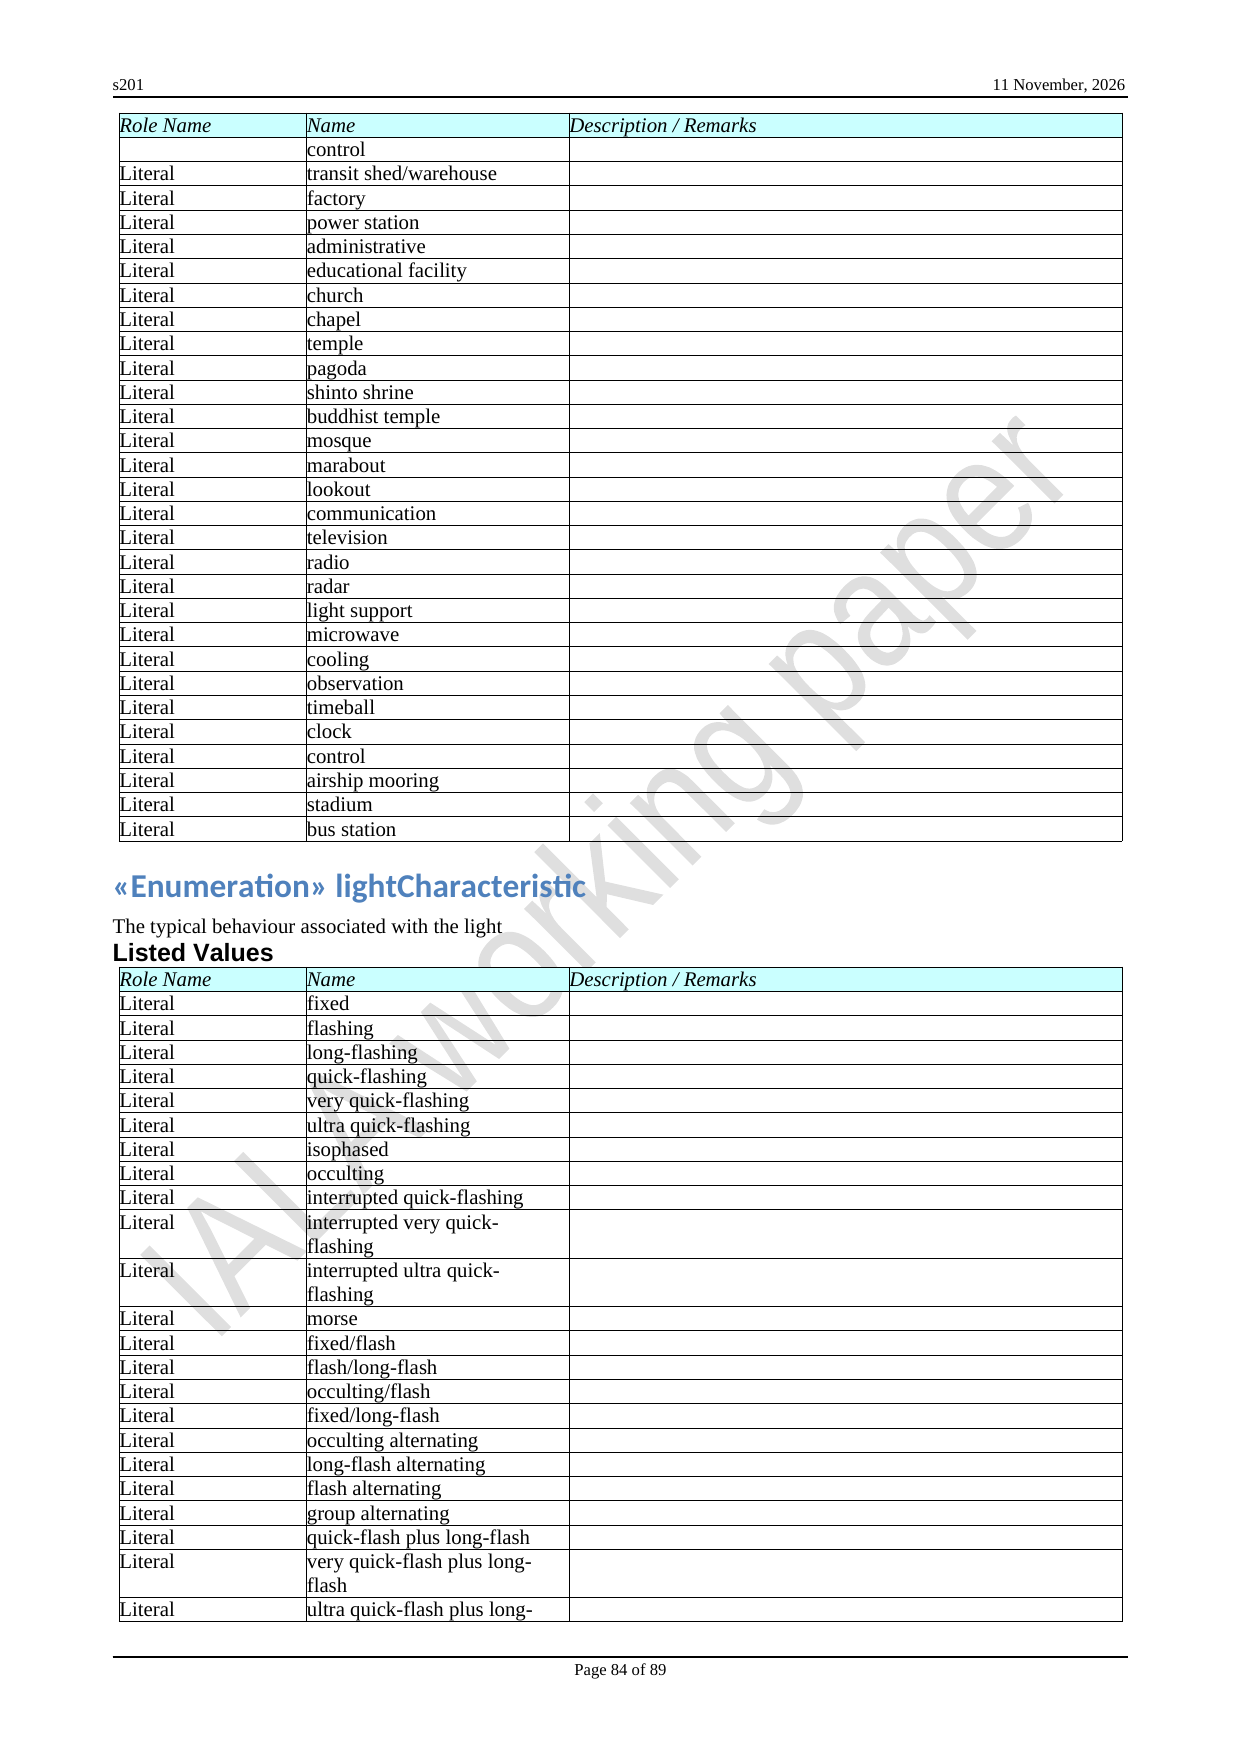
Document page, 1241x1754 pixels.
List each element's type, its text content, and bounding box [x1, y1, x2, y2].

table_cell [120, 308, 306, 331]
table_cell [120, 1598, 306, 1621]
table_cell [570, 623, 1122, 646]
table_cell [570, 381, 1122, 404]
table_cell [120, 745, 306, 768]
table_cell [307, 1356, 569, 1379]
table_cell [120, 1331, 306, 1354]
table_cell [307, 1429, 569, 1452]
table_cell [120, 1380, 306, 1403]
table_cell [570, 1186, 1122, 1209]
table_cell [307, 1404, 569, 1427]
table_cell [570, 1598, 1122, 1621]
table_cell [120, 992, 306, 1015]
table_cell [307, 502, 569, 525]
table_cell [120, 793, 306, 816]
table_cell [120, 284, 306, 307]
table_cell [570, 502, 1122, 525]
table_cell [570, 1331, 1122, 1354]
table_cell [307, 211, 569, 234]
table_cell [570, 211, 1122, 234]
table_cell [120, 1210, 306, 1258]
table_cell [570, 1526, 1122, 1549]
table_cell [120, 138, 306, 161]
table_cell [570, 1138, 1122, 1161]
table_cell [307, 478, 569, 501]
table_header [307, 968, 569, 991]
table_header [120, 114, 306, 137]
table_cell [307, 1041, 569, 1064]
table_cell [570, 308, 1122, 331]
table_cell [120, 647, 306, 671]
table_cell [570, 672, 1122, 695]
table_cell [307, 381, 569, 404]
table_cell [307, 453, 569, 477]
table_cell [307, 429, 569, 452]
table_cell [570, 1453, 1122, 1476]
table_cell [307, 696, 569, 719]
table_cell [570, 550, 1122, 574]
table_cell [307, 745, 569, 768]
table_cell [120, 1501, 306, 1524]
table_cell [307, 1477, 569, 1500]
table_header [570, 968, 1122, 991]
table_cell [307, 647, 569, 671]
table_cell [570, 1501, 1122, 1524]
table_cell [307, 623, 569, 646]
text The typical behaviour associated with the light [112, 914, 1128, 938]
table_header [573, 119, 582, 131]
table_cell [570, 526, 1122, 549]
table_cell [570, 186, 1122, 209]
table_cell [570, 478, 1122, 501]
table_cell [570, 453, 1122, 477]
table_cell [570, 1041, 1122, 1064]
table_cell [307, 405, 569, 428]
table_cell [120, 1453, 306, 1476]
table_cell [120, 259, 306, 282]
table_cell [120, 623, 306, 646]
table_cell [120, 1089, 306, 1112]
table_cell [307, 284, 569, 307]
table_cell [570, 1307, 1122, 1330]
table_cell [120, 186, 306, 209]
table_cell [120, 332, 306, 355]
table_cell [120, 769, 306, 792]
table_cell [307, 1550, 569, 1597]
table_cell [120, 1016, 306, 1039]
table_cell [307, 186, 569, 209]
text Listed Values [112, 938, 1128, 967]
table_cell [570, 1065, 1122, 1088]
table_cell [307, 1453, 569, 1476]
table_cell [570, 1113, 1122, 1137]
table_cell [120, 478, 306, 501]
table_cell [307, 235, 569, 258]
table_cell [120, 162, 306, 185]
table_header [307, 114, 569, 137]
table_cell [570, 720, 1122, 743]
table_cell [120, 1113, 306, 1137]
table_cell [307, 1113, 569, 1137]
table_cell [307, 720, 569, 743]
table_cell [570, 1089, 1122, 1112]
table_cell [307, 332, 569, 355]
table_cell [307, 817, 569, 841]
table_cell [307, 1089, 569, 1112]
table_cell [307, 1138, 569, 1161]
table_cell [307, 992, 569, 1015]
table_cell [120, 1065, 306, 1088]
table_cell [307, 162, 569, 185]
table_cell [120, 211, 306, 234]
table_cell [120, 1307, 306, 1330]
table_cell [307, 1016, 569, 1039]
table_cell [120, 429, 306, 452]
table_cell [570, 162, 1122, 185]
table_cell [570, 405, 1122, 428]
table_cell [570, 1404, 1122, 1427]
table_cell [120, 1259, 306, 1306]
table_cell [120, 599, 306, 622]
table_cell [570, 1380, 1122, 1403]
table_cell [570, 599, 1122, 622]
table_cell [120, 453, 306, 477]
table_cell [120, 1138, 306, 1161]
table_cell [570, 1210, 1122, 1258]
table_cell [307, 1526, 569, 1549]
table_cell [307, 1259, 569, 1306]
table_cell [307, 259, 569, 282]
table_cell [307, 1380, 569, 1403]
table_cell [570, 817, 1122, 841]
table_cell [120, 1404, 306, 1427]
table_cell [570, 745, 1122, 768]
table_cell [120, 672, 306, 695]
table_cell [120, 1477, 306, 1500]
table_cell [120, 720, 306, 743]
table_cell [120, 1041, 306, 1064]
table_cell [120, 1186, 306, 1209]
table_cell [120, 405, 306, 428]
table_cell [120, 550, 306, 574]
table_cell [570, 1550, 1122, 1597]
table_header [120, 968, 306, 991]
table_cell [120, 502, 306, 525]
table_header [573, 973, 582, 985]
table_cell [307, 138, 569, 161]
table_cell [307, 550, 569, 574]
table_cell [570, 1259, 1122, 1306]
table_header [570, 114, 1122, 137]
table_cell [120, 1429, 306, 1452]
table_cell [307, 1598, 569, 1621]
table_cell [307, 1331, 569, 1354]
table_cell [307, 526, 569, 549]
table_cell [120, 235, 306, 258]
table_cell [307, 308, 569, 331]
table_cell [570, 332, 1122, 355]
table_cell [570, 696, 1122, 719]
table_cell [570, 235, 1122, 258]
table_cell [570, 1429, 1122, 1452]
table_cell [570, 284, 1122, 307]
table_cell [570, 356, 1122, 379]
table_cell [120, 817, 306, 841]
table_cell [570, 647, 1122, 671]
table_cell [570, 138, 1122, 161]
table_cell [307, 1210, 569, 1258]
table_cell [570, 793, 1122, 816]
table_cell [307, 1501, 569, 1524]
subtitle «Enumeration» lightCharacteristic [112, 865, 1128, 906]
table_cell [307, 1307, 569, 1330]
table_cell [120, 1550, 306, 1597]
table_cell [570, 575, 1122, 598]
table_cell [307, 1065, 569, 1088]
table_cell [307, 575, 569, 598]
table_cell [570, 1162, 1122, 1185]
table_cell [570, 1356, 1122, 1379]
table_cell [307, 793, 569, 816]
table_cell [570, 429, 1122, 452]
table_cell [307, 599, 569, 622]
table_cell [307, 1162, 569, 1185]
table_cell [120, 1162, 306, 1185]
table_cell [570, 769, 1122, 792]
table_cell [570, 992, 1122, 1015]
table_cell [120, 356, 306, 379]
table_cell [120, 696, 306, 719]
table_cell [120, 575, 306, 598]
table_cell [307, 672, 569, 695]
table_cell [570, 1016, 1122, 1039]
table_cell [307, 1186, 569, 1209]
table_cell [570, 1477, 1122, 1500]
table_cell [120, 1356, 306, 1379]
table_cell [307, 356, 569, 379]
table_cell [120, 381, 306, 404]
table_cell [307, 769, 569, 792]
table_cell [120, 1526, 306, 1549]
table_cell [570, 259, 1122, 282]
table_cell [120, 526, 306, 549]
